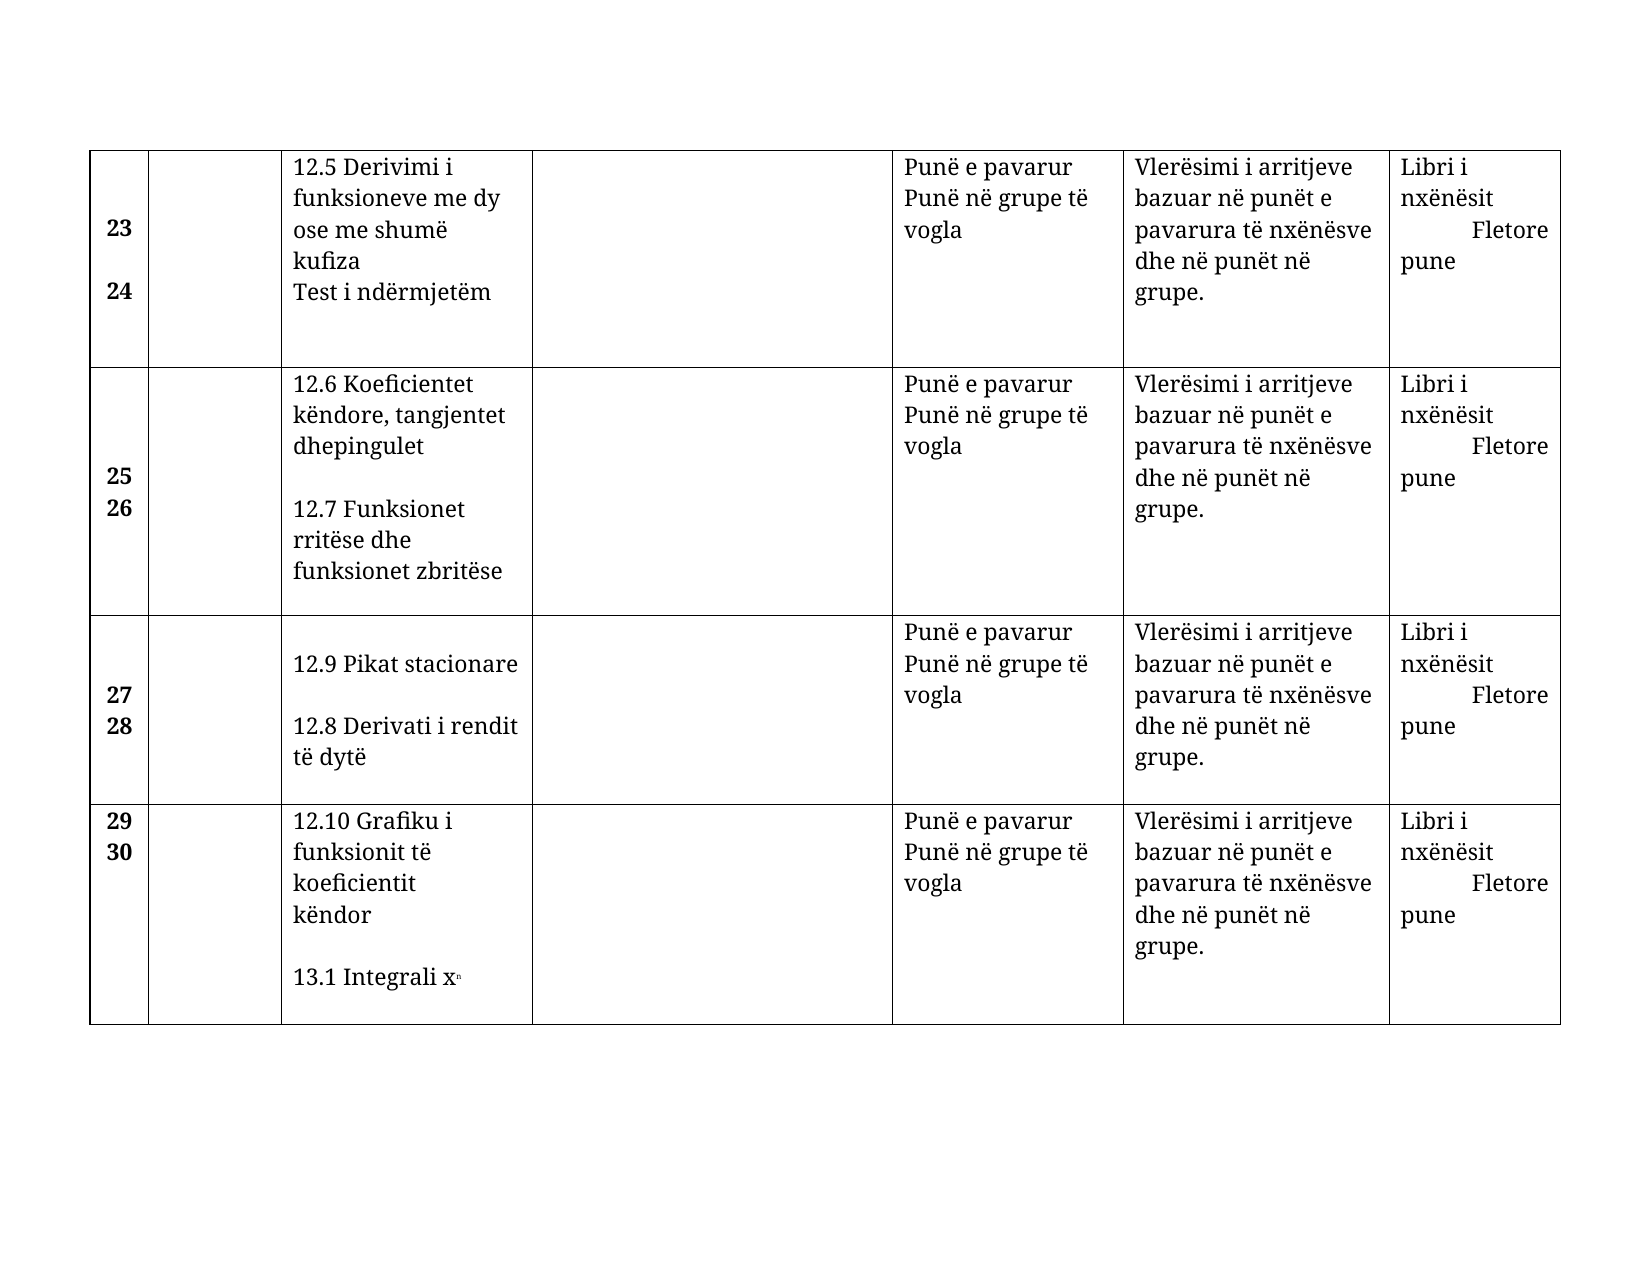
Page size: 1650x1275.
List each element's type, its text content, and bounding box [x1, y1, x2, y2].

table_cell 25 26 [91, 368, 148, 615]
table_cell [1390, 151, 1560, 367]
table_cell Punë e pavarur Punë në grupe të vogla [893, 616, 1123, 804]
table_cell [149, 151, 281, 367]
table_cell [1124, 151, 1389, 367]
table_cell 12.6 Koeficientet këndore, tangjentet dhepingulet 12.7 Funksionet rritëse dhe funksionet zbritëse [282, 368, 532, 615]
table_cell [1124, 805, 1389, 1023]
table_cell 12.10 Grafiku i funksionit të koeficientit këndor 13.1 Integrali xn [282, 805, 532, 1023]
table_cell 29 30 31 32 [91, 805, 148, 1023]
table_cell Libri i nxënësit Fletore pune [1390, 616, 1560, 804]
table_cell [149, 616, 281, 804]
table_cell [1390, 805, 1560, 1023]
table_cell 21 22 23 24 [91, 151, 148, 367]
table_cell [533, 368, 892, 615]
table_cell [533, 805, 892, 1023]
table_cell 27 28 [91, 616, 148, 804]
table_cell Vlerësimi i arritjeve bazuar në punët e pavarura të nxënësve dhe në punët në grupe. [1124, 616, 1389, 804]
table_cell Libri i nxënësit Fletore pune [1390, 368, 1560, 615]
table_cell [893, 151, 1123, 367]
table_cell 12.9 Pikat stacionare 12.8 Derivati i rendit të dytë [282, 616, 532, 804]
table_cell [533, 616, 892, 804]
table_cell [149, 368, 281, 615]
table_cell 12.5 Derivimi i funksioneve me dy ose me shumë kufiza Test i ndërmjetëm [282, 151, 532, 367]
table_cell Punë e pavarur Punë në grupe të vogla [893, 368, 1123, 615]
table_cell [533, 151, 892, 367]
table_cell [149, 805, 281, 1023]
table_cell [893, 805, 1123, 1023]
table_cell Vlerësimi i arritjeve bazuar në punët e pavarura të nxënësve dhe në punët në grupe. [1124, 368, 1389, 615]
